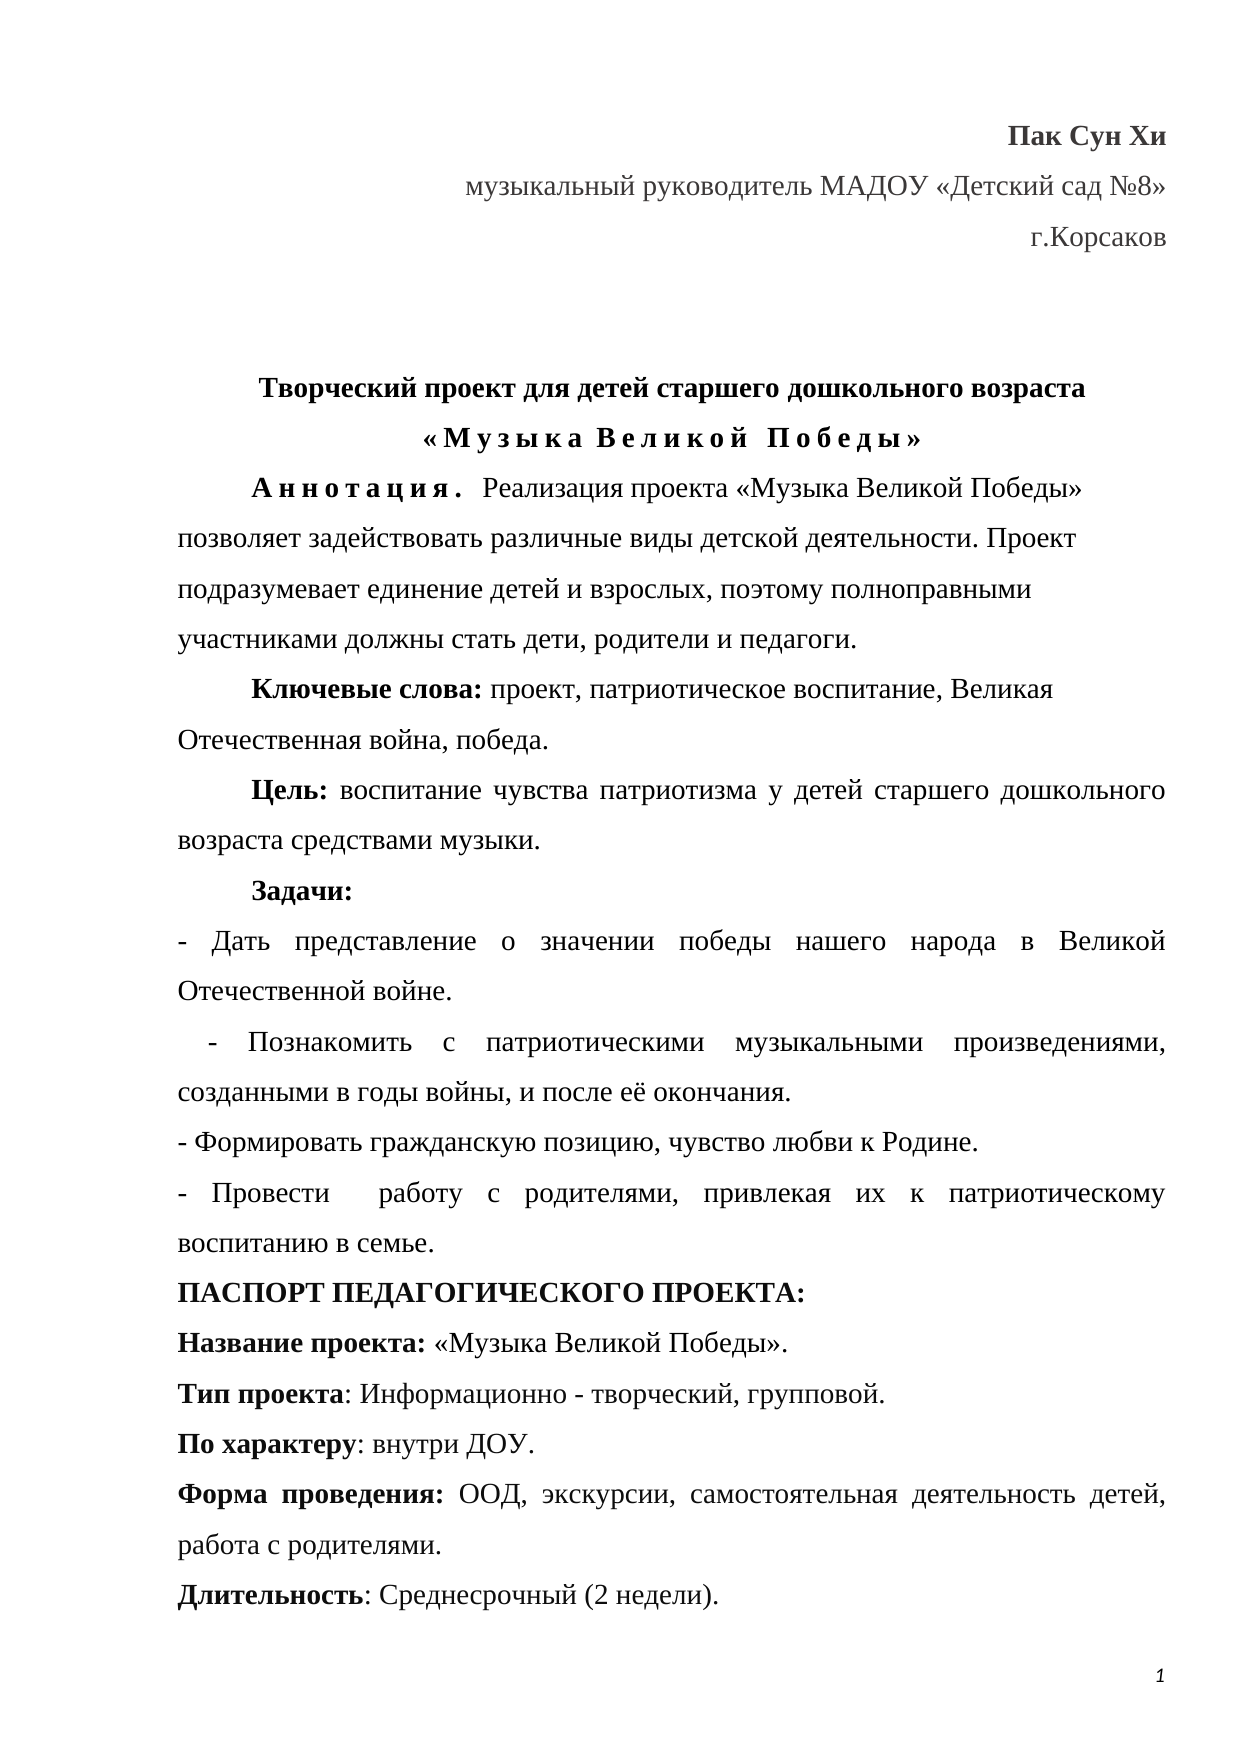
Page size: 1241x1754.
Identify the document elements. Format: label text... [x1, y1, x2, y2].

text - Формировать гражданскую позицию, чувство любви к Родине. [177, 1124, 1167, 1158]
text - Провести работу с родителями, привлекая их к патриотическому воспитанию в семье. [177, 1175, 1167, 1258]
text Форма проведения: ООД, экскурсии, самостоятельная деятельность детей, работа с родителями. [177, 1477, 1167, 1560]
text Задачи: [177, 873, 1167, 906]
text Длительность: Среднесрочный (2 недели). [177, 1577, 1167, 1611]
text музыкальный руководитель МАДОУ «Детский сад №8» [177, 168, 1167, 202]
text По характеру: внутри ДОУ. [177, 1426, 1167, 1460]
text г.Корсаков [177, 219, 1167, 252]
text ПАСПОРТ ПЕДАГОГИЧЕСКОГО ПРОЕКТА: [177, 1275, 1167, 1309]
text Творческий проект для детей старшего дошкольного возраста [177, 370, 1167, 403]
text Название проекта: «Музыка Великой Победы». [177, 1326, 1167, 1359]
text Ключевые слова: проект, патриотическое воспитание, Великая Отечественная война, победа. [177, 672, 1167, 755]
text Цель: воспитание чувства патриотизма у детей старшего дошкольного возраста средствами музыки. [177, 772, 1167, 856]
text «Музыка Великой Победы» [177, 420, 1167, 453]
text Аннотация. Реализация проекта «Музыка Великой Победы» позволяет задействовать различные виды детской деятельности. Проект подразумевает единение детей и взрослых, поэтому полноправными участниками должны стать дети, родители и педагоги. [177, 470, 1167, 655]
text - Дать представление о значении победы нашего народа в Великой Отечественной войне. [177, 923, 1167, 1007]
text - Познакомить с патриотическими музыкальными произведениями, созданными в годы войны, и после её окончания. [177, 1024, 1167, 1108]
text Тип проекта: Информационно - творческий, групповой. [177, 1376, 1167, 1409]
text Пак Сун Хи [177, 118, 1167, 152]
